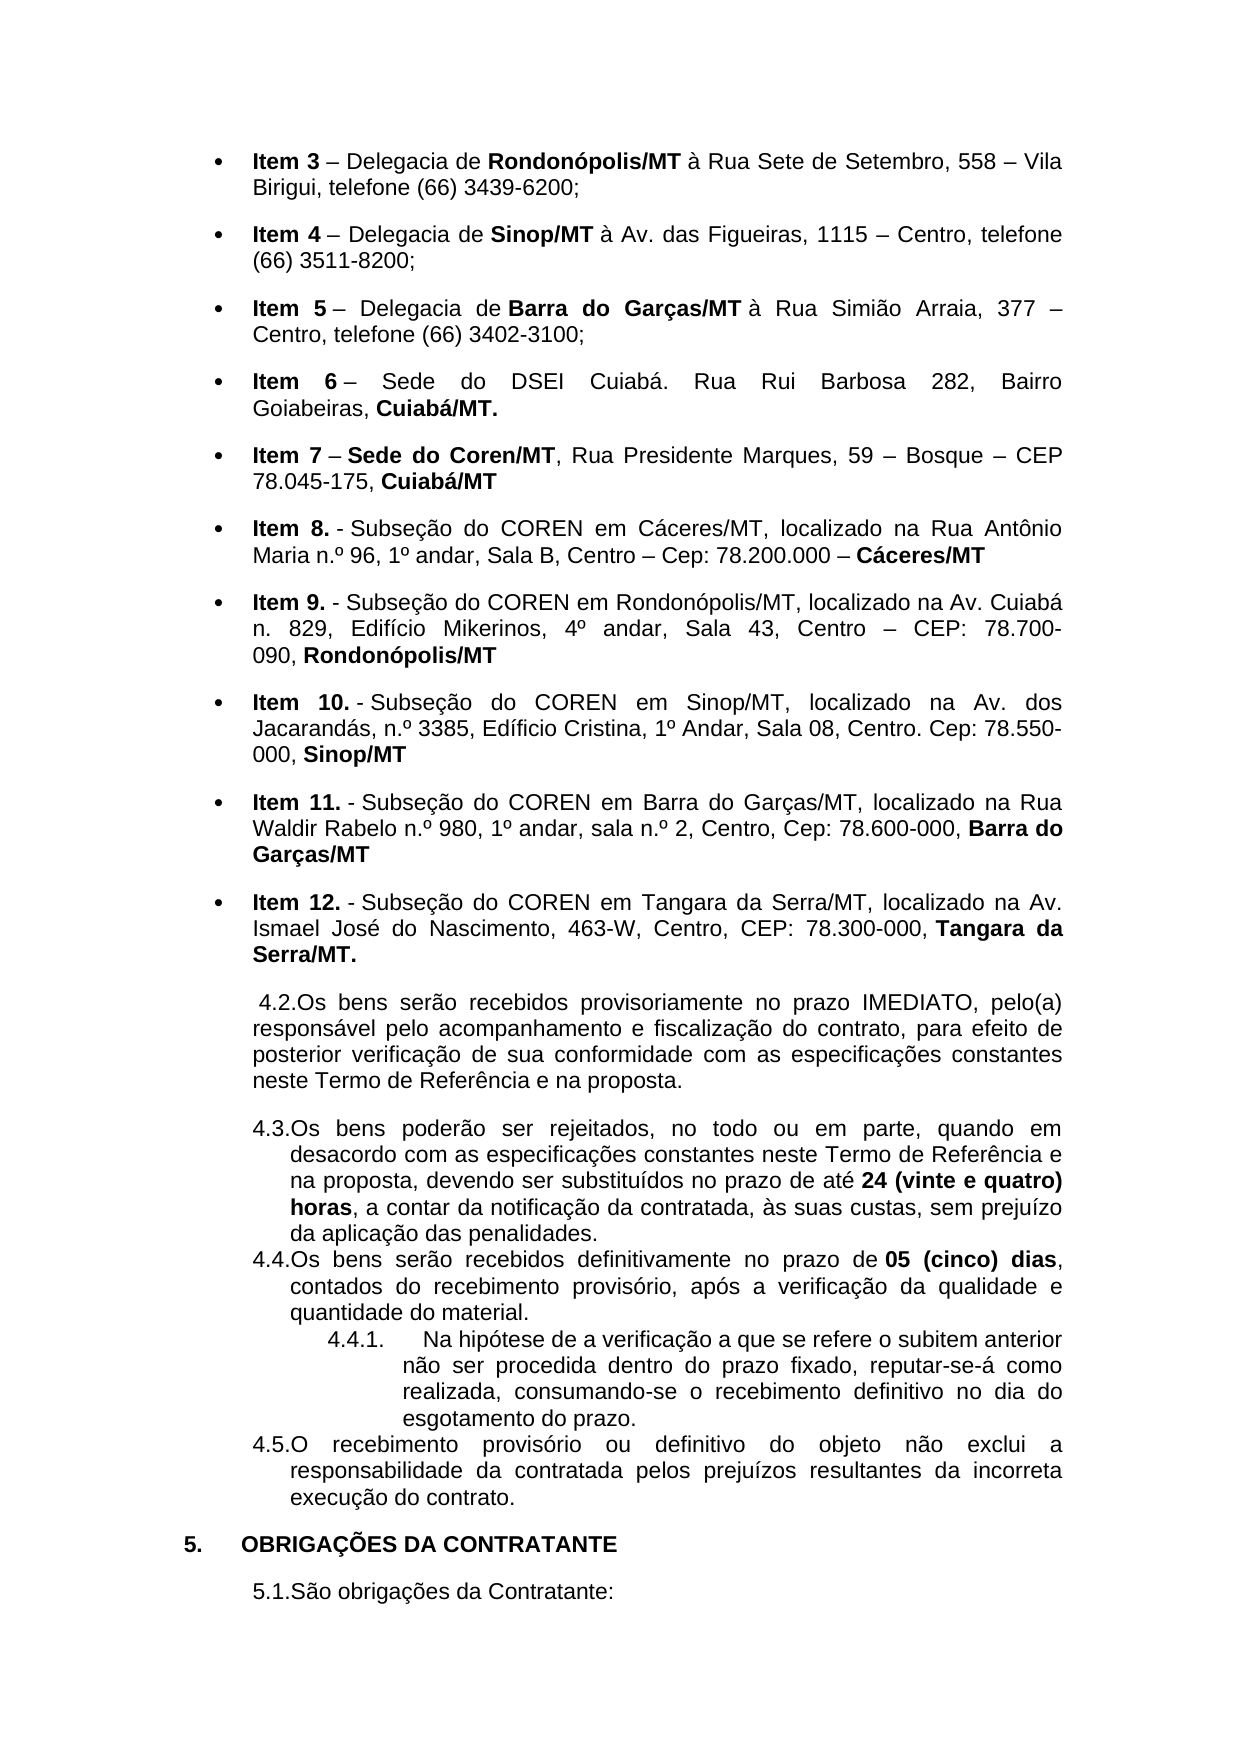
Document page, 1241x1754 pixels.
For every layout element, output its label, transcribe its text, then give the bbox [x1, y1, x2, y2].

list Item 11. - Subseção do COREN em Barra do Garças/MT, localizado na Rua Waldir Rabelo n.º 980, 1º andar, sala n.º 2, Centro, Cep: 78.600-000, Barra do Garças/MT [215, 789, 1063, 868]
text 5. OBRIGAÇÕES DA CONTRATANTE [177, 1531, 1063, 1557]
text 5.1.São obrigações da Contratante: [252, 1578, 1063, 1604]
text 4.5.O recebimento provisório ou definitivo do objeto não exclui a responsabilidade da contratada pelos prejuízos resultantes da incorreta execução do contrato. [252, 1431, 1063, 1510]
list Item 4 – Delegacia de Sinop/MT à Av. das Figueiras, 1115 – Centro, telefone (66) 3511-8200; [215, 221, 1063, 274]
text 4.4.1. Na hipótese de a verificação a que se refere o subitem anterior não ser procedida dentro do prazo fixado, reputar-se-á como realizada, consumando-se o recebimento definitivo no dia do esgotamento do prazo. [327, 1326, 1063, 1431]
text 4.3.Os bens poderão ser rejeitados, no todo ou em parte, quando em desacordo com as especificações constantes neste Termo de Referência e na proposta, devendo ser substituídos no prazo de até 24 (vinte e quatro) horas, a contar da notificação da contratada, às suas custas, sem prejuízo da aplicação das penalidades. [252, 1115, 1063, 1246]
list Item 12. - Subseção do COREN em Tangara da Serra/MT, localizado na Av. Ismael José do Nascimento, 463-W, Centro, CEP: 78.300-000, Tangara da Serra/MT. [215, 888, 1063, 968]
list Item 3 – Delegacia de Rondonópolis/MT à Rua Sete de Setembro, 558 – Vila Birigui, telefone (66) 3439-6200; [215, 148, 1063, 200]
text 4.2.Os bens serão recebidos provisoriamente no prazo IMEDIATO, pelo(a) responsável pelo acompanhamento e fiscalização do contrato, para efeito de posterior verificação de sua conformidade com as especificações constantes neste Termo de Referência e na proposta. [252, 988, 1063, 1094]
list Item 10. - Subseção do COREN em Sinop/MT, localizado na Av. dos Jacarandás, n.º 3385, Edíficio Cristina, 1º Andar, Sala 08, Centro. Cep: 78.550-000, Sinop/MT [215, 689, 1063, 768]
list Item 9. - Subseção do COREN em Rondonópolis/MT, localizado na Av. Cuiabá n. 829, Edifício Mikerinos, 4º andar, Sala 43, Centro – CEP: 78.700-090, Rondonópolis/MT [215, 589, 1063, 668]
list Item 7 – Sede do Coren/MT, Rua Presidente Marques, 59 – Bosque – CEP 78.045-175, Cuiabá/MT [215, 442, 1063, 494]
list Item 8. - Subseção do COREN em Cáceres/MT, localizado na Rua Antônio Maria n.º 96, 1º andar, Sala B, Centro – Cep: 78.200.000 – Cáceres/MT [215, 515, 1063, 568]
list Item 5 – Delegacia de Barra do Garças/MT à Rua Simião Arraia, 377 – Centro, telefone (66) 3402-3100; [215, 295, 1063, 347]
list Item 6 – Sede do DSEI Cuiabá. Rua Rui Barbosa 282, Bairro Goiabeiras, Cuiabá/MT. [215, 368, 1063, 421]
text 4.4.Os bens serão recebidos definitivamente no prazo de 05 (cinco) dias, contados do recebimento provisório, após a verificação da qualidade e quantidade do material. [252, 1246, 1063, 1326]
